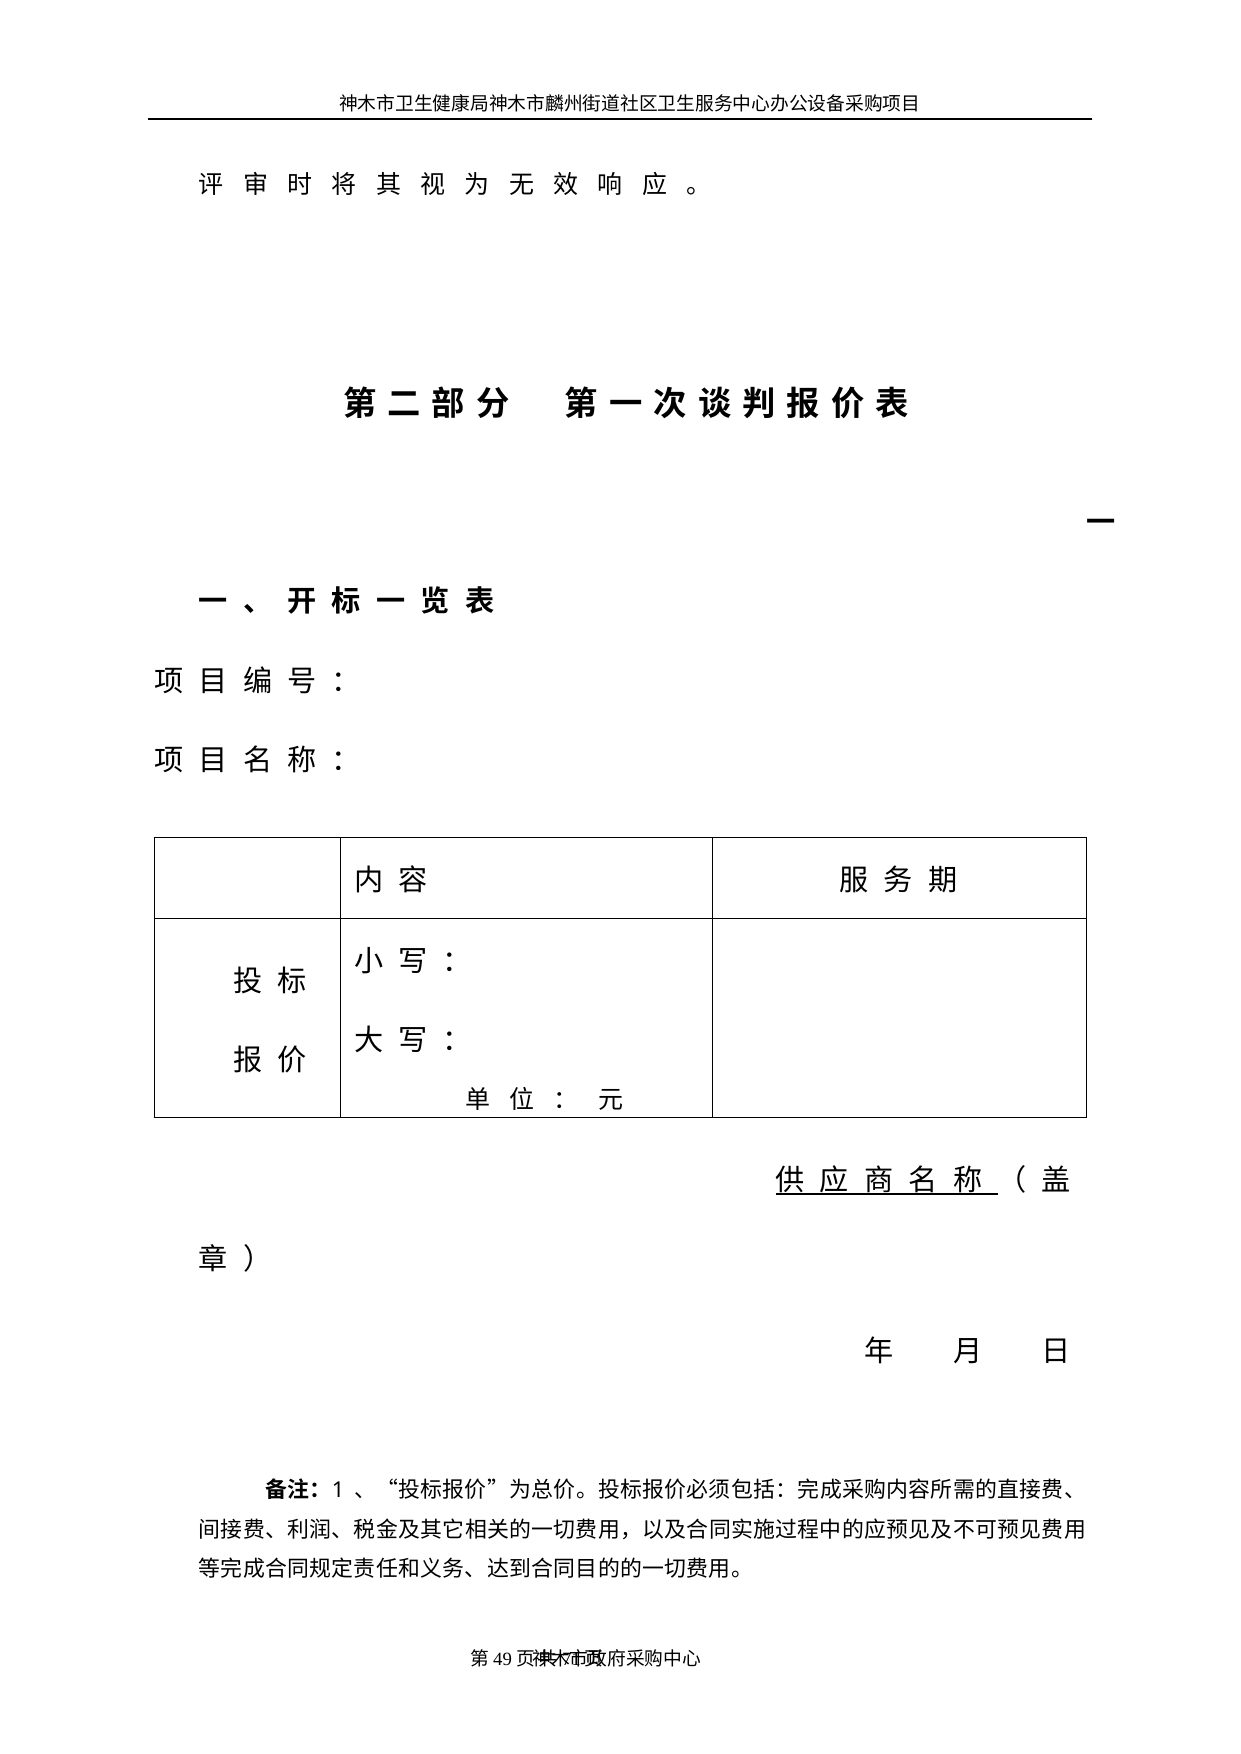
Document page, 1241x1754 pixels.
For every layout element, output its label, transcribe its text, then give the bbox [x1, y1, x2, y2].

table_header 服务期 [713, 838, 1086, 918]
text 供应商名称（盖章） [198, 1138, 1086, 1297]
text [198, 163, 1086, 202]
text 年 月 日 [198, 1309, 1086, 1389]
table_header [155, 838, 340, 918]
table_cell 投标报价 [155, 919, 340, 1117]
table_cell [713, 919, 1086, 1117]
text 项目编号： [154, 639, 1086, 718]
text 一一、开标一览表 [198, 480, 1086, 639]
table_header 内容 [341, 838, 712, 918]
text 项目名称： [154, 718, 1086, 798]
table_cell 小写： 大写： 单位：元 [341, 919, 712, 1117]
text 备注：1、“投标报价”为总价。投标报价必须包括：完成采购内容所需的直接费、间接费、利润、税金及其它相关的一切费用，以及合同实施过程中的应预见及不可预见费用等完成合同规定责任和义务、达到合同目的的一切费用。 [198, 1468, 1086, 1587]
text 第二部分 第一次谈判报价表 [154, 361, 1086, 440]
